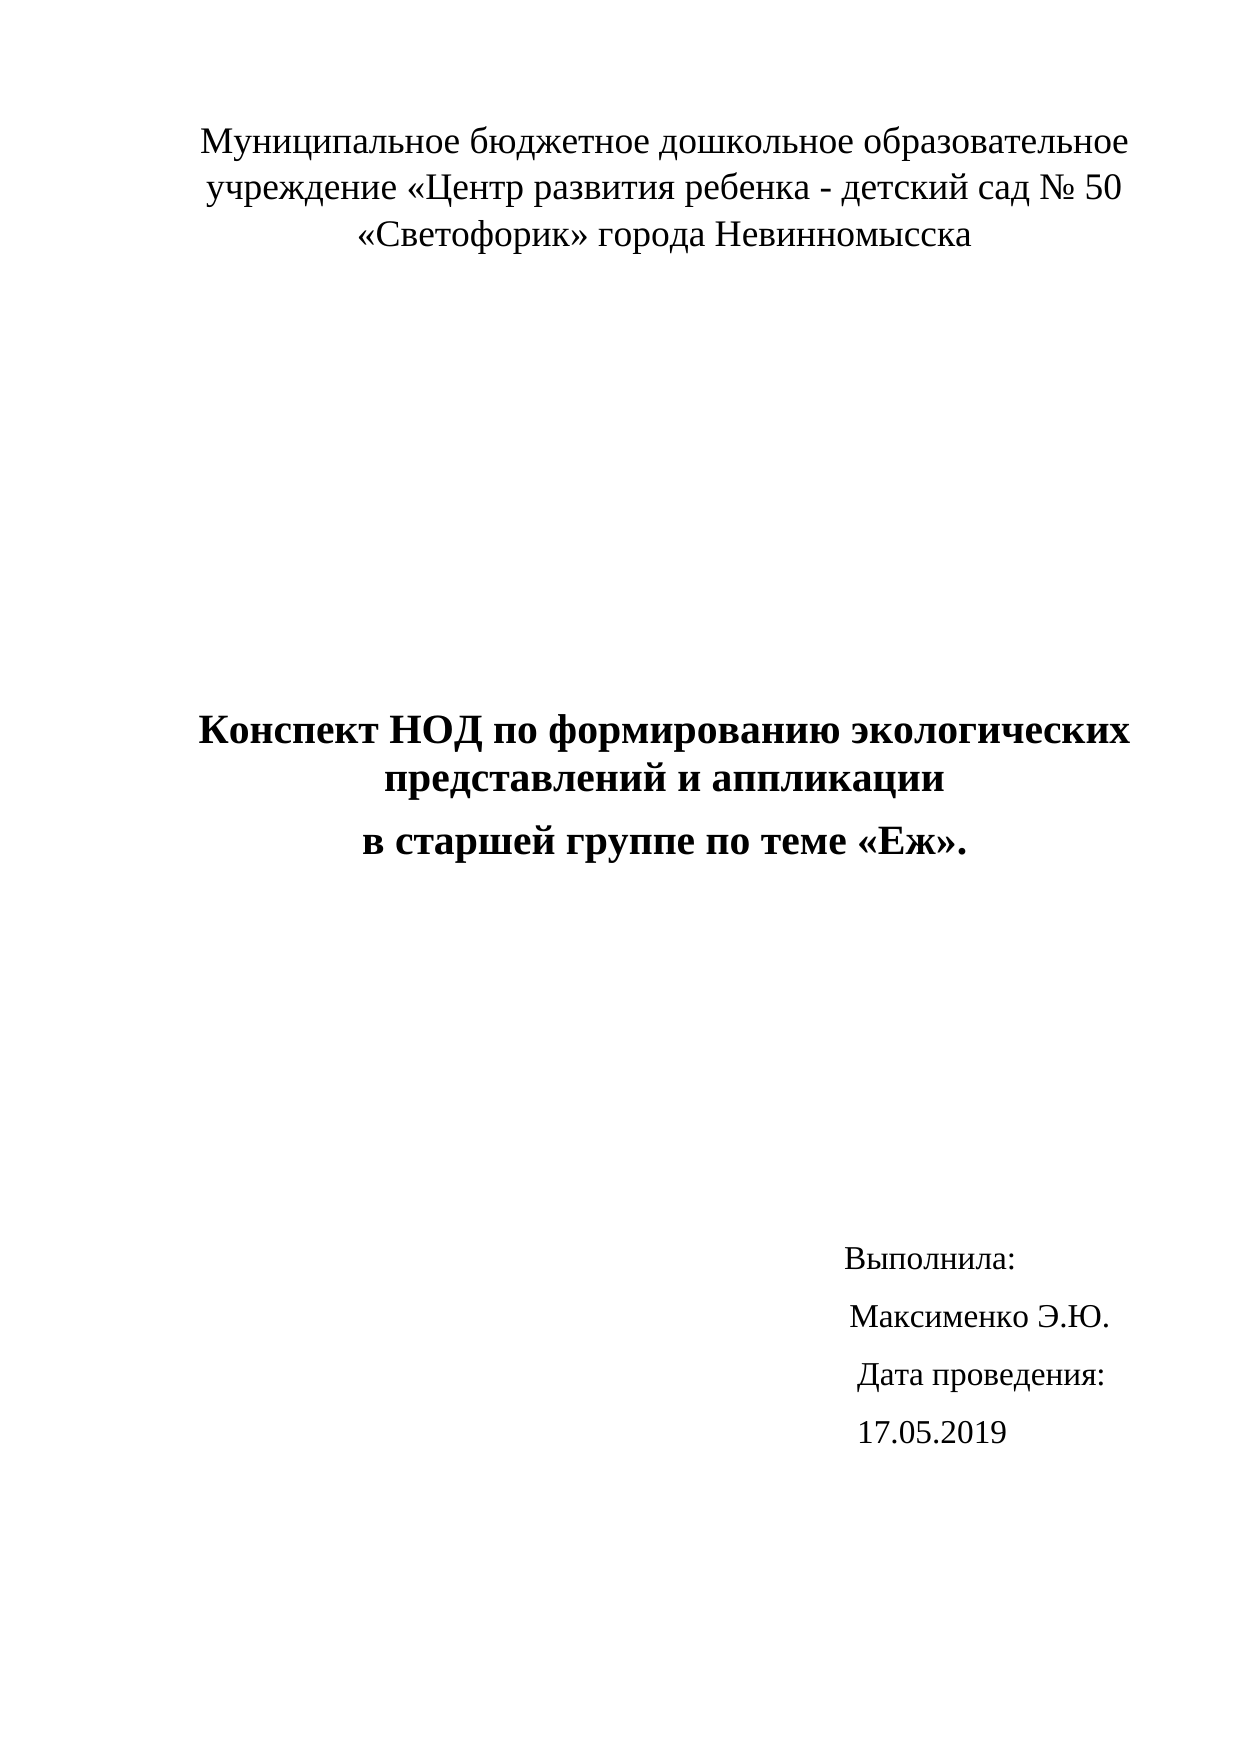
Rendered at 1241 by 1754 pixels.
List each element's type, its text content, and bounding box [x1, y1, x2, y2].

text Конспект НОД по формированию экологических представлений и аппликации [177, 704, 1152, 800]
text 17.05.2019 [177, 1412, 1152, 1451]
text Муниципальное бюджетное дошкольное образовательное учреждение «Центр развития ребенка - детский сад № 50 «Светофорик» города Невинномысска [177, 118, 1152, 254]
text Выполнила: [177, 1238, 1152, 1277]
text Дата проведения: [177, 1354, 1152, 1393]
text Максименко Э.Ю. [177, 1296, 1152, 1335]
text в старшей группе по теме «Еж». [177, 816, 1152, 863]
